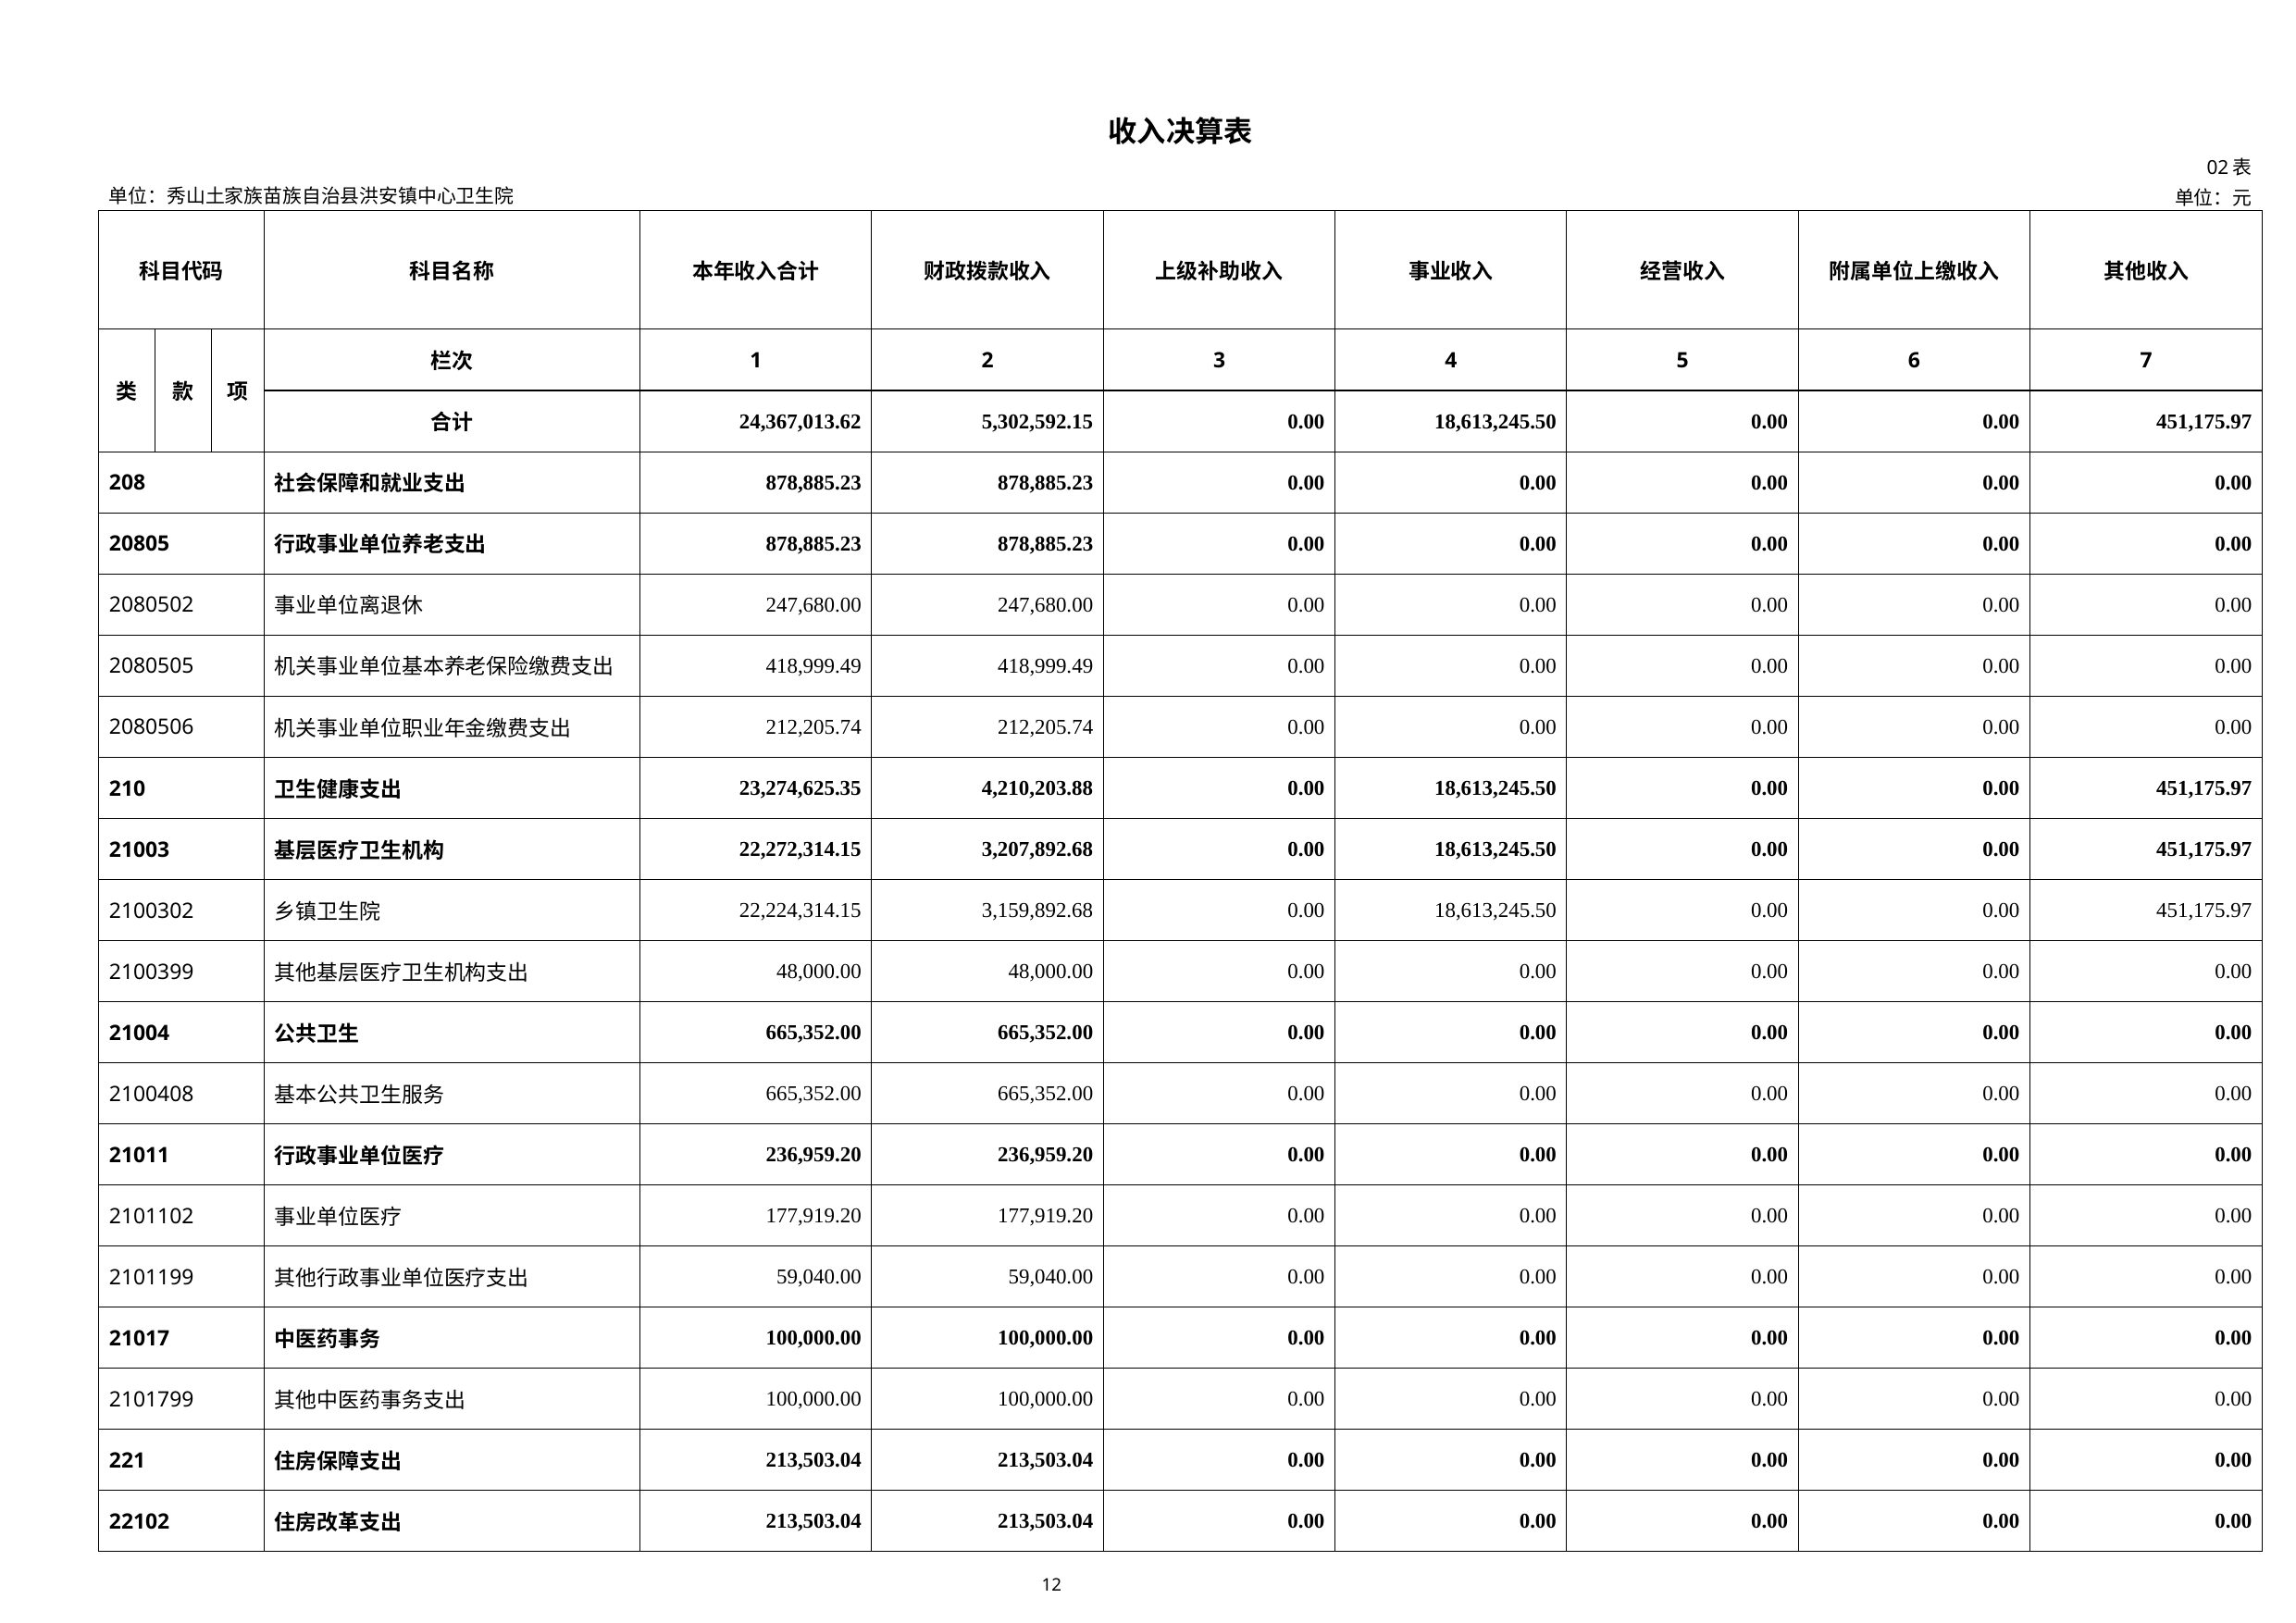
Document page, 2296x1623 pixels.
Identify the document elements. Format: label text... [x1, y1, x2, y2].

table_cell 0.00 [1335, 1491, 1566, 1551]
table_cell 0.00 [1104, 452, 1334, 512]
table_cell 878,885.23 [640, 514, 871, 573]
table_cell 451,175.97 [2030, 391, 2262, 451]
table_cell 21003 [99, 819, 264, 879]
table_cell 100,000.00 [872, 1369, 1103, 1429]
table_cell 0.00 [1567, 575, 1798, 635]
table_cell 0.00 [1104, 1124, 1334, 1184]
table_cell 0.00 [2030, 1430, 2262, 1490]
table_cell 0.00 [1799, 1002, 2029, 1062]
table_cell 0.00 [2030, 636, 2262, 696]
table_cell 21017 [99, 1307, 264, 1368]
table_cell 0.00 [1567, 1002, 1798, 1062]
table_cell 单位：秀山土家族苗族自治县洪安镇中心卫生院 [98, 150, 2029, 210]
table_cell 基层医疗卫生机构 [265, 819, 639, 879]
table_cell 0.00 [1567, 1063, 1798, 1123]
table_cell 0.00 [1799, 514, 2029, 573]
table_cell 418,999.49 [872, 636, 1103, 696]
table_cell 451,175.97 [2030, 819, 2262, 879]
table_cell 5,302,592.15 [872, 391, 1103, 451]
table_cell 其他基层医疗卫生机构支出 [265, 941, 639, 1001]
table_cell 0.00 [2030, 452, 2262, 512]
table_cell 59,040.00 [872, 1246, 1103, 1307]
table_cell 2101199 [99, 1246, 264, 1307]
table_cell 其他收入 [2030, 211, 2262, 328]
table_cell 665,352.00 [640, 1063, 871, 1123]
table_cell 4 [1335, 329, 1566, 390]
table_cell 0.00 [1335, 1369, 1566, 1429]
table_cell 0.00 [1335, 697, 1566, 757]
table_cell 0.00 [2030, 1491, 2262, 1551]
table_cell 基本公共卫生服务 [265, 1063, 639, 1123]
table_cell 4,210,203.88 [872, 758, 1103, 818]
table_cell 2080506 [99, 697, 264, 757]
table_cell 0.00 [1799, 941, 2029, 1001]
table_cell 0.00 [1335, 514, 1566, 573]
table_cell 其他中医药事务支出 [265, 1369, 639, 1429]
table_cell 0.00 [1799, 1246, 2029, 1307]
table_cell 22,272,314.15 [640, 819, 871, 879]
table_cell 0.00 [2030, 941, 2262, 1001]
table_cell 212,205.74 [640, 697, 871, 757]
table_cell 其他行政事业单位医疗支出 [265, 1246, 639, 1307]
table_cell 0.00 [2030, 1124, 2262, 1184]
table_cell 0.00 [1335, 1185, 1566, 1245]
table_cell 0.00 [1335, 1063, 1566, 1123]
table_cell 100,000.00 [640, 1369, 871, 1429]
table_cell 社会保障和就业支出 [265, 452, 639, 512]
table_cell 0.00 [1104, 1246, 1334, 1307]
table_cell 2100302 [99, 880, 264, 940]
table_cell 213,503.04 [872, 1491, 1103, 1551]
table_cell 221 [99, 1430, 264, 1490]
table_cell 3,159,892.68 [872, 880, 1103, 940]
table_cell 经营收入 [1567, 211, 1798, 328]
table_cell 0.00 [1104, 819, 1334, 879]
table_cell 0.00 [1104, 1063, 1334, 1123]
table_cell 附属单位上缴收入 [1799, 211, 2029, 328]
table_cell 事业收入 [1335, 211, 1566, 328]
table_cell 0.00 [1567, 636, 1798, 696]
table_cell 0.00 [1335, 1002, 1566, 1062]
table_cell 0.00 [1335, 941, 1566, 1001]
table_cell 0.00 [1335, 636, 1566, 696]
table_cell 665,352.00 [640, 1002, 871, 1062]
table_cell 0.00 [1799, 452, 2029, 512]
table_cell 0.00 [1335, 575, 1566, 635]
table_cell 3 [1104, 329, 1334, 390]
table_cell 0.00 [1567, 1491, 1798, 1551]
table_cell 0.00 [1104, 514, 1334, 573]
table_cell 0.00 [2030, 1063, 2262, 1123]
table_cell 59,040.00 [640, 1246, 871, 1307]
table_cell 2100399 [99, 941, 264, 1001]
table_cell 21011 [99, 1124, 264, 1184]
table_cell 0.00 [1567, 819, 1798, 879]
table_cell 22,224,314.15 [640, 880, 871, 940]
table_cell 机关事业单位职业年金缴费支出 [265, 697, 639, 757]
table_cell 0.00 [1104, 880, 1334, 940]
table_cell 418,999.49 [640, 636, 871, 696]
table_cell 项 [212, 329, 264, 451]
table_cell 0.00 [2030, 1369, 2262, 1429]
table_cell 0.00 [1104, 941, 1334, 1001]
table_cell 0.00 [1799, 1369, 2029, 1429]
table_cell 665,352.00 [872, 1063, 1103, 1123]
table_cell 事业单位离退休 [265, 575, 639, 635]
table_cell 卫生健康支出 [265, 758, 639, 818]
table_cell 24,367,013.62 [640, 391, 871, 451]
table_cell 213,503.04 [640, 1430, 871, 1490]
table_cell 0.00 [1567, 1369, 1798, 1429]
table_cell 0.00 [1799, 697, 2029, 757]
table_cell 2 [872, 329, 1103, 390]
table_cell 3,207,892.68 [872, 819, 1103, 879]
table_cell 878,885.23 [872, 452, 1103, 512]
table_cell 48,000.00 [872, 941, 1103, 1001]
table_cell 0.00 [2030, 514, 2262, 573]
table_cell 18,613,245.50 [1335, 758, 1566, 818]
table_cell 0.00 [1799, 1063, 2029, 1123]
table_cell 0.00 [1104, 575, 1334, 635]
table_cell 0.00 [1335, 452, 1566, 512]
table_cell 0.00 [1104, 1491, 1334, 1551]
table_cell 0.00 [1567, 1307, 1798, 1368]
table_cell 行政事业单位医疗 [265, 1124, 639, 1184]
table_cell 213,503.04 [872, 1430, 1103, 1490]
table_cell 0.00 [1567, 1430, 1798, 1490]
table_cell 177,919.20 [640, 1185, 871, 1245]
table_cell 0.00 [1567, 941, 1798, 1001]
table_cell 210 [99, 758, 264, 818]
table_cell 2080505 [99, 636, 264, 696]
table_cell 18,613,245.50 [1335, 391, 1566, 451]
table_cell 乡镇卫生院 [265, 880, 639, 940]
table_cell 18,613,245.50 [1335, 819, 1566, 879]
table_cell 科目名称 [265, 211, 639, 328]
table_cell 0.00 [1104, 391, 1334, 451]
table_cell 0.00 [1335, 1430, 1566, 1490]
table_cell 栏次 [265, 329, 639, 390]
table_cell 0.00 [1799, 880, 2029, 940]
table_cell 0.00 [1799, 391, 2029, 451]
table_cell 住房保障支出 [265, 1430, 639, 1490]
table_cell 0.00 [1799, 1430, 2029, 1490]
table_cell 451,175.97 [2030, 880, 2262, 940]
table_cell 0.00 [1567, 697, 1798, 757]
table_cell 事业单位医疗 [265, 1185, 639, 1245]
table_cell 0.00 [1799, 1124, 2029, 1184]
table_cell 2080502 [99, 575, 264, 635]
table_cell 2100408 [99, 1063, 264, 1123]
table_cell 财政拨款收入 [872, 211, 1103, 328]
table_cell 1 [640, 329, 871, 390]
table_cell 878,885.23 [640, 452, 871, 512]
table_cell 0.00 [1104, 758, 1334, 818]
table_cell 类 [99, 329, 155, 451]
table_cell 0.00 [2030, 1185, 2262, 1245]
table_cell 0.00 [1799, 636, 2029, 696]
table_cell 上级补助收入 [1104, 211, 1334, 328]
table_cell 中医药事务 [265, 1307, 639, 1368]
table_cell 0.00 [1799, 1491, 2029, 1551]
table_cell 18,613,245.50 [1335, 880, 1566, 940]
table_cell 213,503.04 [640, 1491, 871, 1551]
table_cell 0.00 [2030, 1307, 2262, 1368]
table_cell 0.00 [1799, 1185, 2029, 1245]
table_cell 0.00 [2030, 1246, 2262, 1307]
table_cell 科目代码 [99, 211, 264, 328]
table_cell 177,919.20 [872, 1185, 1103, 1245]
table_cell 247,680.00 [872, 575, 1103, 635]
table_cell 合计 [265, 391, 639, 451]
table_cell 款 [155, 329, 211, 451]
table_cell 0.00 [1104, 1307, 1334, 1368]
table_cell 0.00 [1335, 1307, 1566, 1368]
table_cell 0.00 [1104, 697, 1334, 757]
table_cell 公共卫生 [265, 1002, 639, 1062]
table_cell 0.00 [1567, 452, 1798, 512]
table_cell 5 [1567, 329, 1798, 390]
table_cell 0.00 [1104, 1369, 1334, 1429]
table_cell 0.00 [1104, 1185, 1334, 1245]
table_cell 0.00 [1104, 1430, 1334, 1490]
table_cell 02表 单位：元 [2029, 150, 2262, 210]
table_cell 0.00 [1567, 391, 1798, 451]
table_cell 236,959.20 [640, 1124, 871, 1184]
table_cell 0.00 [1567, 880, 1798, 940]
table_cell 100,000.00 [872, 1307, 1103, 1368]
table_cell 20805 [99, 514, 264, 573]
table_cell 0.00 [1799, 758, 2029, 818]
table_cell 0.00 [1567, 1246, 1798, 1307]
table_header 收入决算表 [98, 90, 2262, 150]
table_cell 0.00 [1335, 1246, 1566, 1307]
table_cell 21004 [99, 1002, 264, 1062]
table_cell 212,205.74 [872, 697, 1103, 757]
table_cell 23,274,625.35 [640, 758, 871, 818]
table_cell 22102 [99, 1491, 264, 1551]
table_cell 0.00 [2030, 575, 2262, 635]
table_cell 0.00 [2030, 1002, 2262, 1062]
table_cell 行政事业单位养老支出 [265, 514, 639, 573]
table_cell 236,959.20 [872, 1124, 1103, 1184]
table_cell 2101799 [99, 1369, 264, 1429]
table_cell 0.00 [1335, 1124, 1566, 1184]
table_cell 本年收入合计 [640, 211, 871, 328]
table_cell 451,175.97 [2030, 758, 2262, 818]
table_cell 208 [99, 452, 264, 512]
table_cell 0.00 [2030, 697, 2262, 757]
table_cell 0.00 [1567, 758, 1798, 818]
table_cell 247,680.00 [640, 575, 871, 635]
table_cell 878,885.23 [872, 514, 1103, 573]
table_cell 2101102 [99, 1185, 264, 1245]
table_cell 0.00 [1567, 1185, 1798, 1245]
table_cell 0.00 [1799, 1307, 2029, 1368]
table_cell 7 [2030, 329, 2262, 390]
table_cell 0.00 [1104, 1002, 1334, 1062]
table_cell 100,000.00 [640, 1307, 871, 1368]
table_cell 0.00 [1799, 819, 2029, 879]
table_cell 0.00 [1104, 636, 1334, 696]
table_cell 0.00 [1567, 514, 1798, 573]
table_cell 住房改革支出 [265, 1491, 639, 1551]
table_cell 665,352.00 [872, 1002, 1103, 1062]
table_cell 6 [1799, 329, 2029, 390]
table_cell 0.00 [1567, 1124, 1798, 1184]
table_cell 机关事业单位基本养老保险缴费支出 [265, 636, 639, 696]
table_cell 48,000.00 [640, 941, 871, 1001]
table_cell 0.00 [1799, 575, 2029, 635]
